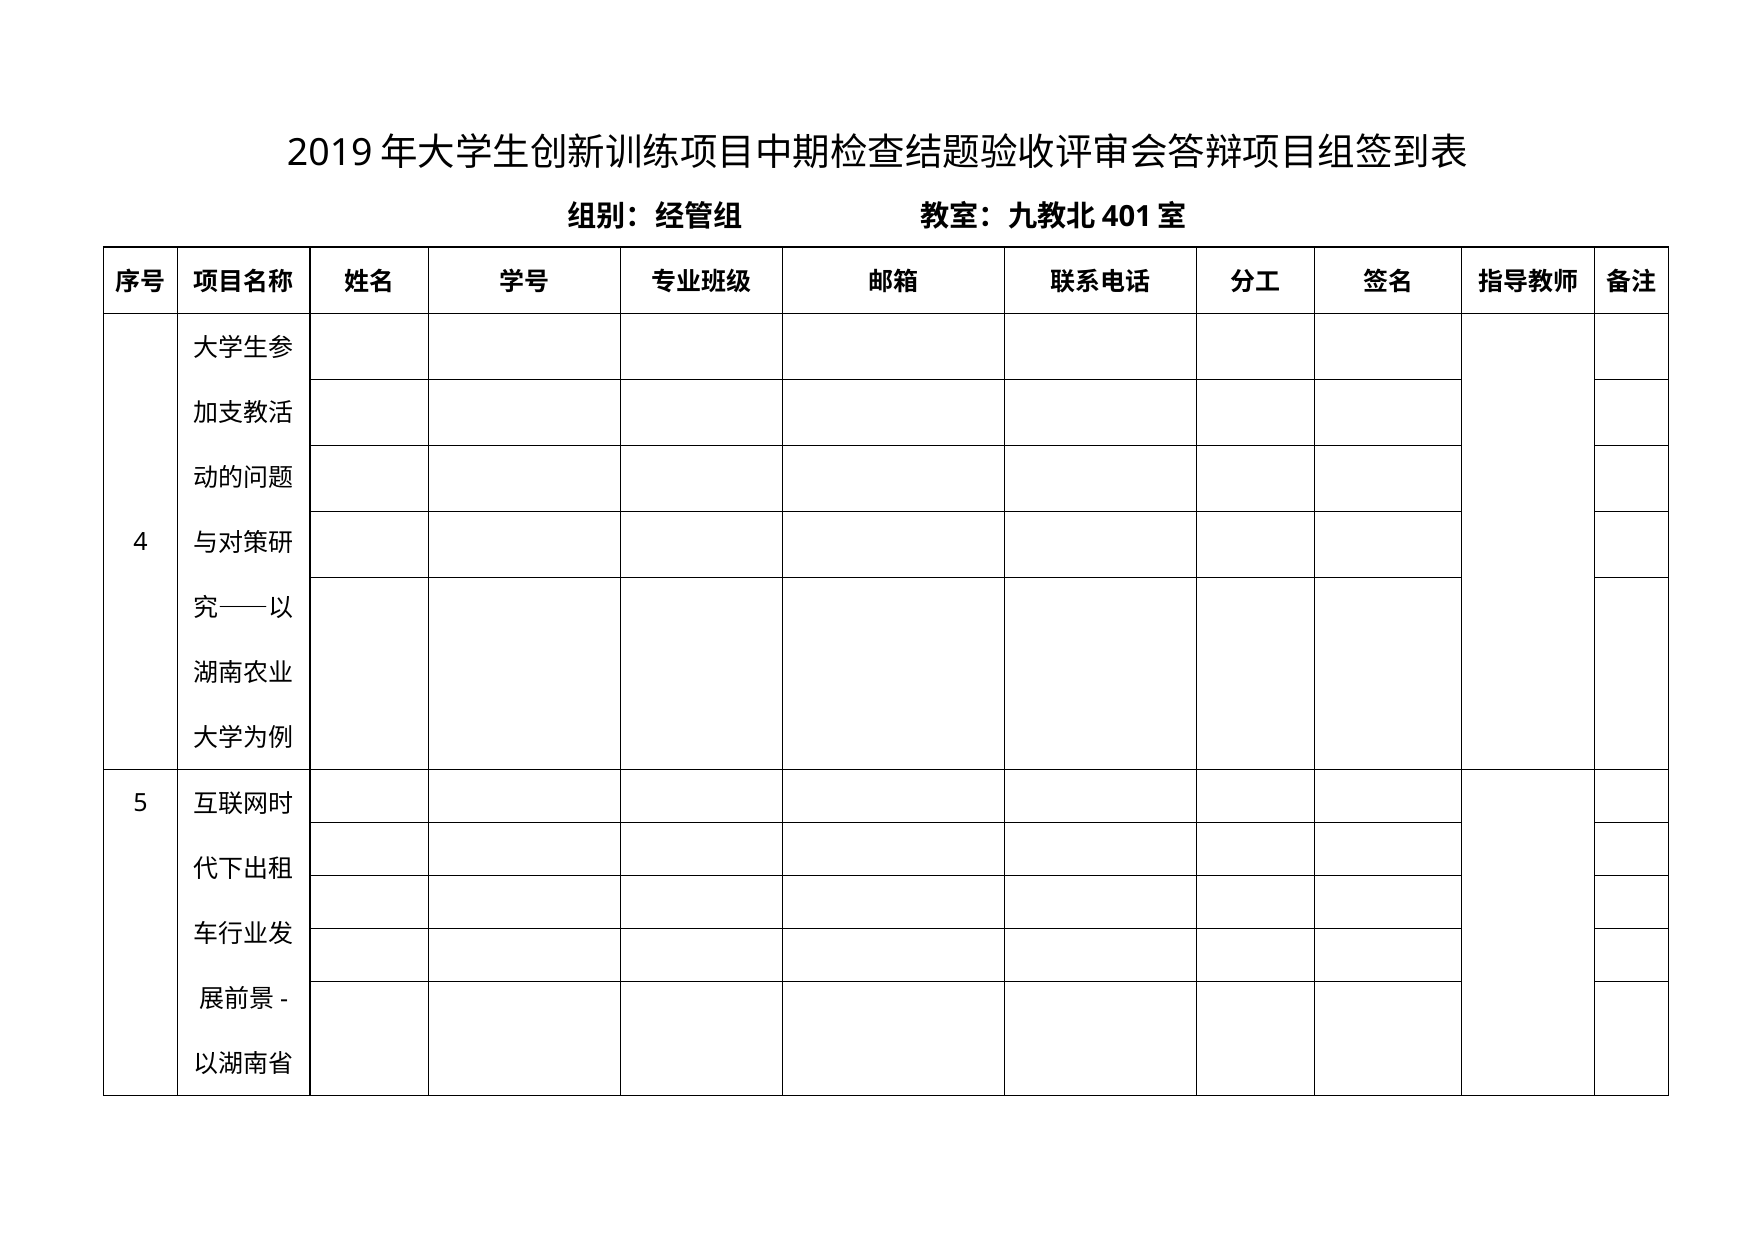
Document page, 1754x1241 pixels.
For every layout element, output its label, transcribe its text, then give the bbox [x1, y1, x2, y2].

table_header 指导教师 [1462, 248, 1594, 312]
table_cell [311, 982, 428, 1094]
table_header 联系电话 [1005, 248, 1196, 312]
text 组别：经管组 教室：九教北401室 [118, 181, 1636, 246]
table_cell [1315, 929, 1461, 981]
table_cell [429, 446, 620, 511]
table_cell [1197, 578, 1314, 768]
table_cell [1005, 578, 1196, 768]
table_cell [1595, 929, 1668, 981]
table_cell [1595, 982, 1668, 1094]
table_cell [1197, 823, 1314, 875]
table_cell [783, 823, 1004, 875]
table_cell [783, 512, 1004, 577]
table_cell [1315, 770, 1461, 822]
table_cell [311, 314, 428, 378]
table_cell [1315, 314, 1461, 378]
table_header 专业班级 [621, 248, 782, 312]
table_cell [621, 578, 782, 768]
table_cell [1005, 823, 1196, 875]
table_cell [621, 446, 782, 511]
table_cell [1197, 380, 1314, 444]
table_cell [783, 380, 1004, 444]
table_cell [1315, 876, 1461, 928]
table_cell [621, 380, 782, 444]
table_cell [1005, 512, 1196, 577]
table_cell [1197, 770, 1314, 822]
table_cell [311, 446, 428, 511]
table_cell [1197, 876, 1314, 928]
table_cell [1595, 512, 1668, 577]
table_cell [1595, 380, 1668, 444]
table_cell 4 [104, 314, 177, 768]
table_header 姓名 [311, 248, 428, 312]
text 2019年大学生创新训练项目中期检查结题验收评审会答辩项目组签到表 [118, 116, 1636, 181]
table_cell [1005, 876, 1196, 928]
table_cell [783, 876, 1004, 928]
table_cell [429, 578, 620, 768]
table_cell [429, 823, 620, 875]
table_cell [621, 512, 782, 577]
table_cell [621, 314, 782, 378]
table_cell [1005, 929, 1196, 981]
table_header 学号 [429, 248, 620, 312]
table_cell [1197, 446, 1314, 511]
table_cell [1315, 578, 1461, 768]
table_cell 大学生参加支教活动的问题与对策研究——以湖南农业大学为例 [178, 314, 309, 768]
table_cell [1315, 446, 1461, 511]
table_cell [621, 876, 782, 928]
table_cell [1315, 512, 1461, 577]
table_cell [429, 929, 620, 981]
table_cell [621, 982, 782, 1094]
table_cell [1462, 770, 1594, 1094]
table_cell [783, 314, 1004, 378]
table_cell 互联网时代下出租车行业发展前景 -以湖南省长沙市为例 [178, 770, 309, 1094]
table_cell [783, 770, 1004, 822]
table_cell [1595, 578, 1668, 768]
table_cell [311, 823, 428, 875]
table_cell [1197, 982, 1314, 1094]
table_cell [783, 982, 1004, 1094]
table_cell [783, 446, 1004, 511]
table_cell [1197, 512, 1314, 577]
table_cell [1315, 982, 1461, 1094]
table_cell [1005, 314, 1196, 378]
table_cell [311, 770, 428, 822]
table_cell [1197, 314, 1314, 378]
table_cell [783, 578, 1004, 768]
table_cell [621, 929, 782, 981]
table_header 邮箱 [783, 248, 1004, 312]
table_cell [429, 876, 620, 928]
table_header 序号 [104, 248, 177, 312]
table_header 签名 [1315, 248, 1461, 312]
table_cell [1462, 314, 1594, 768]
table_header 备注 [1595, 248, 1668, 312]
table_cell [783, 929, 1004, 981]
table_cell [1315, 380, 1461, 444]
table_cell [1005, 770, 1196, 822]
table_cell [1595, 770, 1668, 822]
table_cell [311, 380, 428, 444]
table_cell [1005, 380, 1196, 444]
table_cell [1595, 446, 1668, 511]
table_cell [429, 314, 620, 378]
table_cell [1595, 876, 1668, 928]
table_cell [621, 770, 782, 822]
table_cell [1595, 314, 1668, 378]
table_cell [1197, 929, 1314, 981]
table_cell [1315, 823, 1461, 875]
table_cell [1005, 982, 1196, 1094]
table_cell [621, 823, 782, 875]
table_cell [311, 929, 428, 981]
table_header 项目名称 [178, 248, 309, 312]
table_cell [429, 982, 620, 1094]
table_cell [311, 512, 428, 577]
table_cell [311, 876, 428, 928]
table_header 分工 [1197, 248, 1314, 312]
table_cell [1595, 823, 1668, 875]
table_cell [1005, 446, 1196, 511]
table_cell [311, 578, 428, 768]
table_cell [429, 512, 620, 577]
table_cell 5 [104, 770, 177, 1094]
table_cell [429, 770, 620, 822]
table_cell [429, 380, 620, 444]
